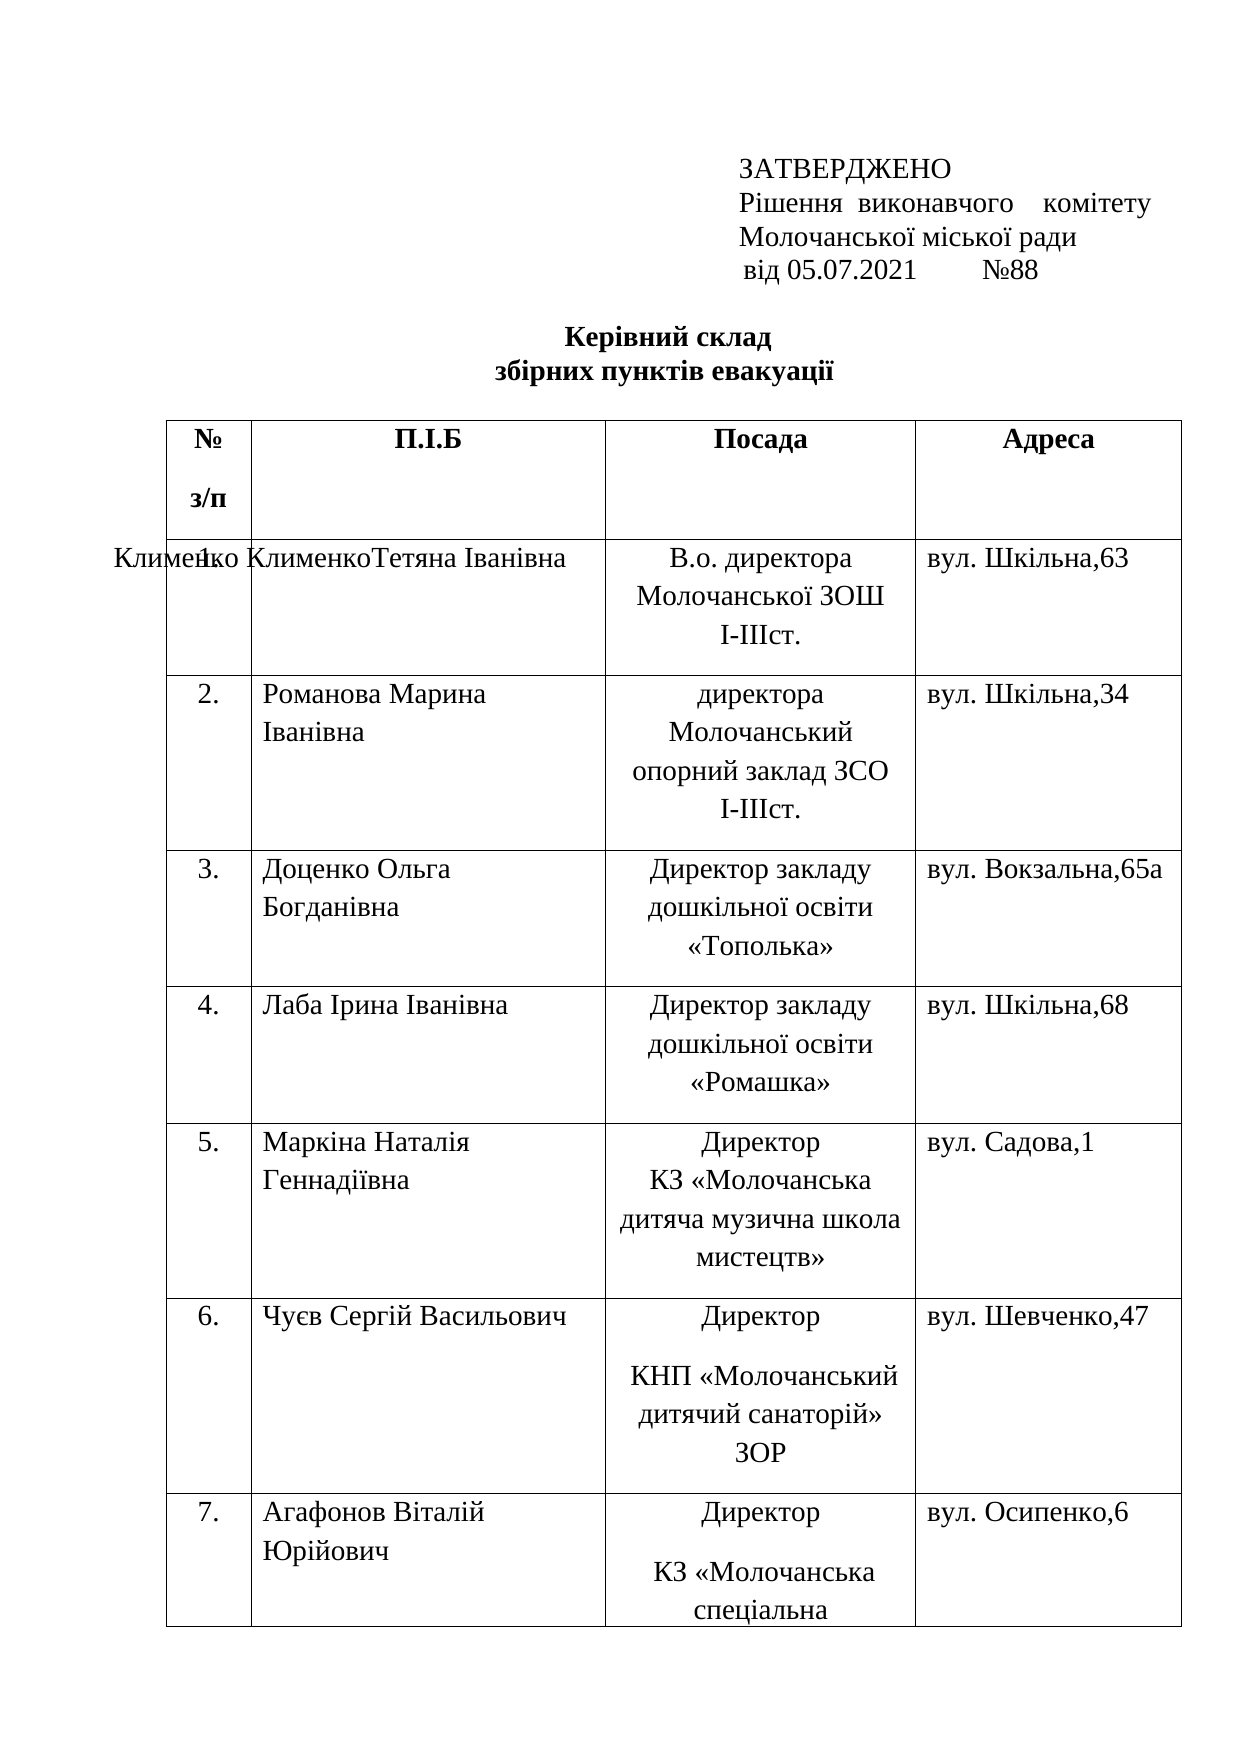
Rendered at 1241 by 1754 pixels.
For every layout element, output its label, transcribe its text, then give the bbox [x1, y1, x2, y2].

table_cell Директор закладу дошкільної освіти «Ромашка» [606, 987, 915, 1123]
table_cell В.о. директора Молочанської ЗОШ І-ІІІст. [606, 540, 915, 675]
table_header Посада [606, 421, 915, 539]
table_cell Доценко Ольга Богданівна [252, 851, 605, 986]
table_cell 7. [167, 1494, 251, 1626]
table_cell Директор КНП «Молочанський дитячий санаторій» ЗОР [606, 1299, 915, 1493]
table_header П.І.Б [252, 421, 605, 539]
text Молочанської міської ради [177, 219, 1152, 252]
table_header Адреса [916, 421, 1181, 539]
table_cell вул. Шкільна,68 [916, 987, 1181, 1123]
table_cell директора Молочанський опорний заклад ЗСО І-ІІІст. [606, 676, 915, 850]
table_cell вул. Шкільна,63 [916, 540, 1181, 675]
table_cell вул. Осипенко,6 [916, 1494, 1181, 1626]
table_cell Романова Марина Іванівна [252, 676, 605, 850]
table_cell Лаба Ірина Іванівна [252, 987, 605, 1123]
table_cell 3. [167, 851, 251, 986]
table_cell вул. Вокзальна,65а [916, 851, 1181, 986]
table_cell 4. [167, 987, 251, 1123]
table_cell 6. [167, 1299, 251, 1493]
text ЗАТВЕРДЖЕНО [177, 152, 1152, 185]
table_cell 1. [167, 540, 251, 675]
table_cell Клименко КлименкоТетяна Іванівна Іванівна [252, 540, 605, 675]
table_cell вул. Шкільна,34 [916, 676, 1181, 850]
text від 05.07.2021 №88 [177, 252, 1152, 286]
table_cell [252, 1494, 605, 1626]
table_cell вул. Шевченко,47 [916, 1299, 1181, 1493]
text збірних пунктів евакуації [177, 353, 1152, 386]
text Рішення виконавчого комітету [177, 185, 1152, 219]
table_cell 2. [167, 676, 251, 850]
text Керівний склад [177, 319, 1152, 353]
table_cell 5. [167, 1124, 251, 1297]
table_cell Маркіна Наталія Геннадіївна [252, 1124, 605, 1297]
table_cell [606, 1494, 915, 1626]
table_cell вул. Садова,1 [916, 1124, 1181, 1297]
table_header № з/п [167, 421, 251, 539]
table_cell Чуєв Сергій Васильович [252, 1299, 605, 1493]
table_cell Директор КЗ «Молочанська дитяча музична школа мистецтв» [606, 1124, 915, 1297]
table_cell Директор закладу дошкільної освіти «Тополька» [606, 851, 915, 986]
